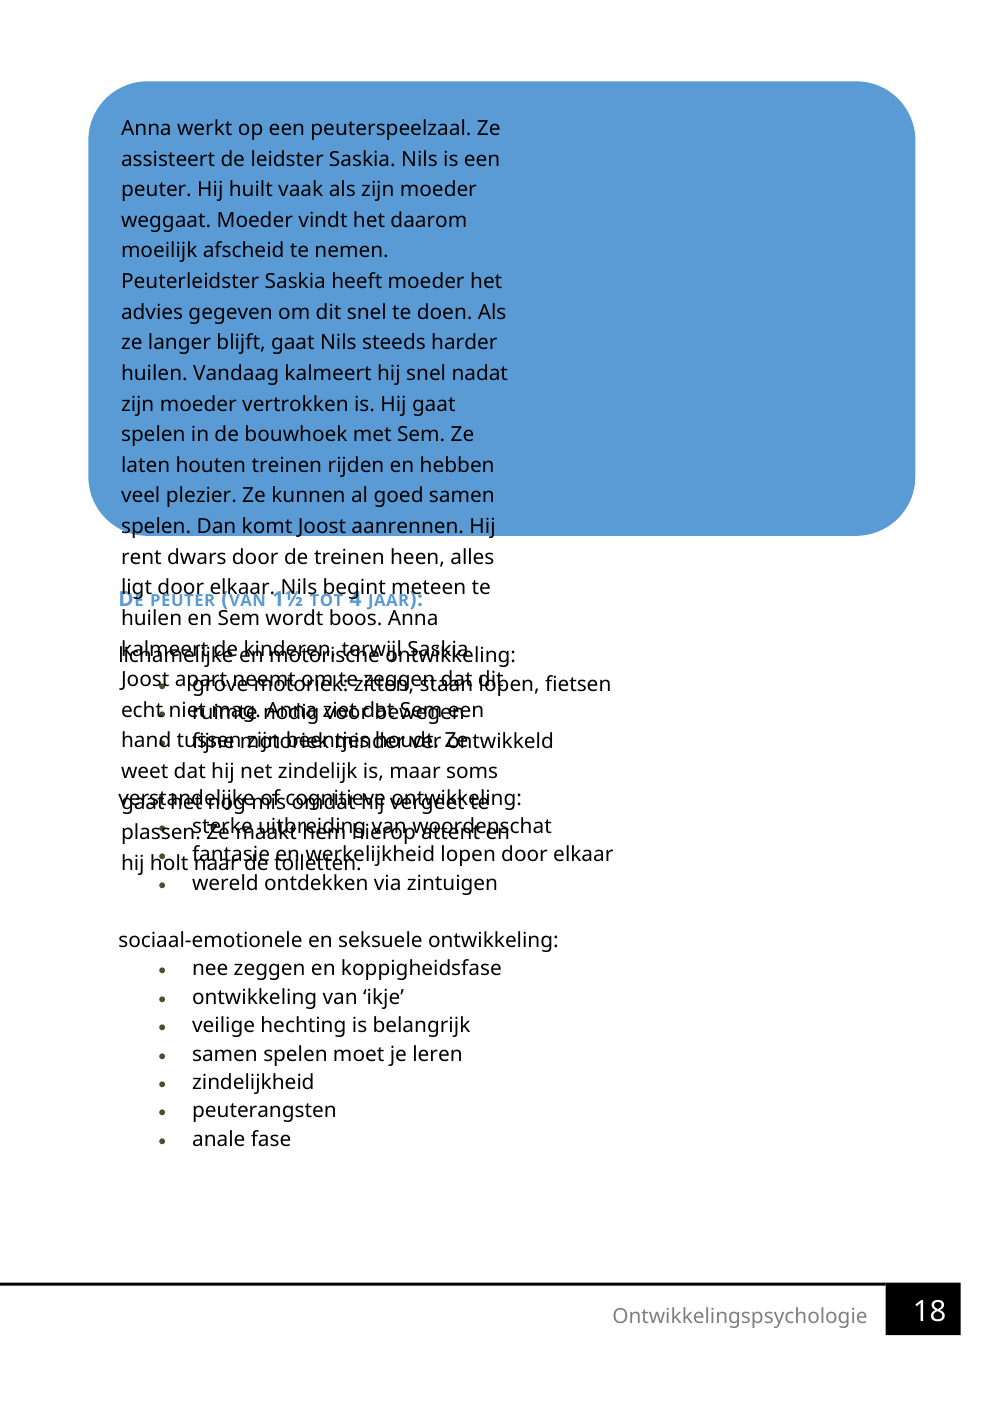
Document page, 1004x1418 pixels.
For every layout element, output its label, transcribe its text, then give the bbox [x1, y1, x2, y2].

text lichamelijke en motorische ontwikkeling: [118, 641, 886, 669]
list ontwikkeling van ‘ikje’ [158, 982, 886, 1010]
text De peuter (van 1½ tot 4 jaar): [118, 584, 886, 612]
text verstandelijke of cognitieve ontwikkeling: [118, 783, 886, 811]
list peuterangsten [158, 1096, 886, 1124]
list grove motoriek: zitten, staan lopen, fietsen [158, 669, 886, 697]
list zindelijkheid [158, 1067, 886, 1096]
list sterke uitbreiding van woordenschat [158, 811, 886, 839]
list anale fase [158, 1124, 886, 1152]
list ruimte nodig voor bewegen [158, 697, 886, 726]
list veilige hechting is belangrijk [158, 1010, 886, 1039]
list fantasie en werkelijkheid lopen door elkaar [158, 839, 886, 868]
list nee zeggen en koppigheidsfase [158, 953, 886, 982]
list wereld ontdekken via zintuigen [158, 868, 886, 896]
list samen spelen moet je leren [158, 1039, 886, 1067]
list fijne motoriek minder ver ontwikkeld [158, 726, 886, 754]
text sociaal-emotionele en seksuele ontwikkeling: [118, 925, 886, 953]
